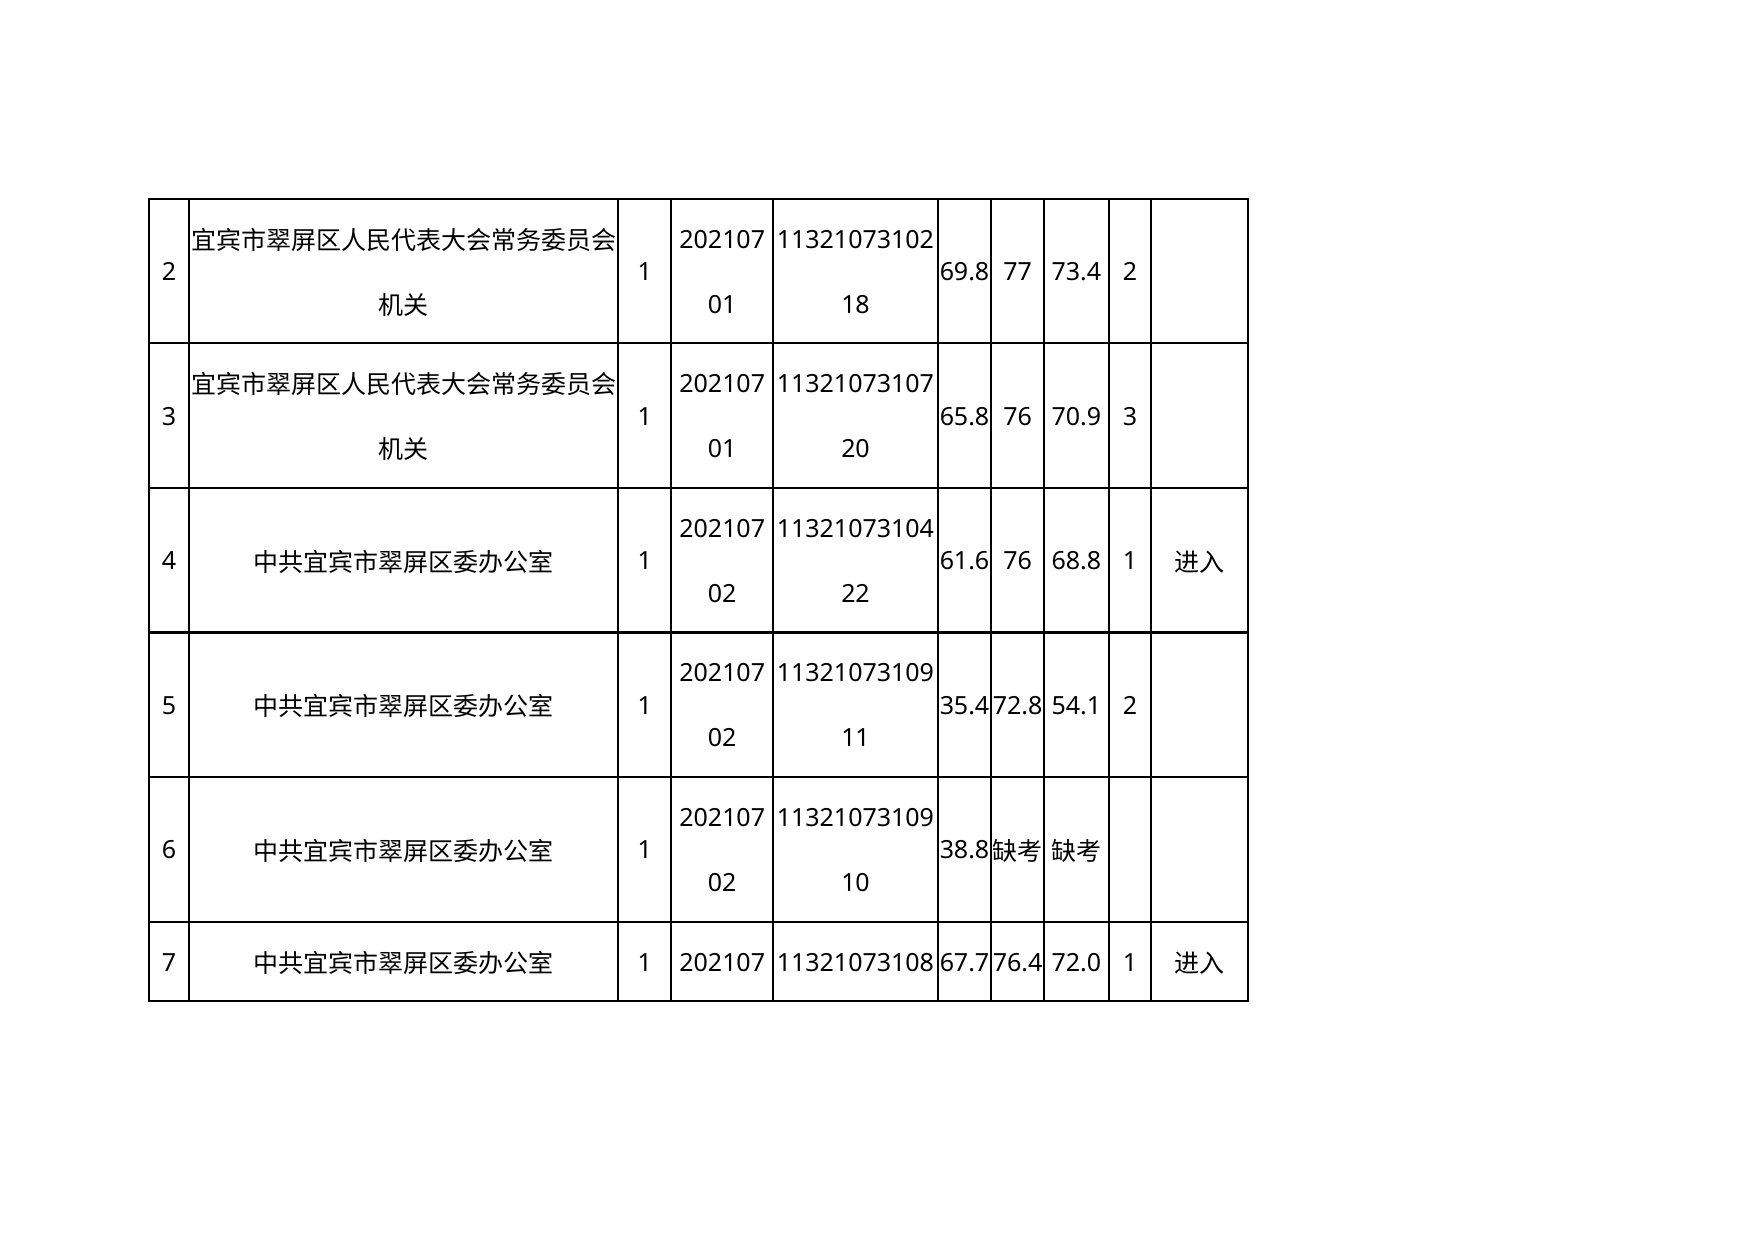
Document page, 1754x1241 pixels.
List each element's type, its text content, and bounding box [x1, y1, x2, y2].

table_cell 1 [619, 200, 670, 342]
table_cell 1 [1110, 923, 1150, 1000]
table_cell 20210703 [672, 923, 772, 1000]
table_cell 1 [619, 923, 670, 1000]
table_cell 69.8 [939, 200, 990, 342]
table_cell 5 [150, 634, 188, 776]
table_cell [1152, 634, 1247, 776]
table_cell 进入 [1152, 923, 1247, 1000]
table_cell 2 [150, 200, 188, 342]
table_cell 宜宾市翠屏区人民代表大会常务委员会机关 [190, 200, 617, 342]
table_cell 76 [992, 489, 1043, 631]
table_cell 70.9 [1045, 344, 1108, 487]
table_cell 缺考 [992, 778, 1043, 921]
table_cell 缺考 [1045, 778, 1108, 921]
table_cell 1 [619, 778, 670, 921]
table_cell 20210701 [672, 344, 772, 487]
table_cell [1152, 344, 1247, 487]
table_cell 1132107310218 [774, 200, 937, 342]
table_cell 6 [150, 778, 188, 921]
table_cell 宜宾市翠屏区人民代表大会常务委员会机关 [190, 344, 617, 487]
table_cell 进入 [1152, 489, 1247, 631]
table_cell 77 [992, 200, 1043, 342]
table_cell 76 [992, 344, 1043, 487]
table_cell [1110, 778, 1150, 921]
table_cell 2 [1110, 200, 1150, 342]
table_cell 20210702 [672, 489, 772, 631]
table_cell 1 [619, 489, 670, 631]
table_cell 1132107310720 [774, 344, 937, 487]
table_cell 7 [150, 923, 188, 1000]
table_cell 67.7 [939, 923, 990, 1000]
table_cell 中共宜宾市翠屏区委办公室 [190, 923, 617, 1000]
table_cell 1132107310801 [774, 923, 937, 1000]
table_cell 1132107310910 [774, 778, 937, 921]
table_cell 38.8 [939, 778, 990, 921]
table_cell [1152, 778, 1247, 921]
table_cell 1 [619, 344, 670, 487]
table_cell 61.6 [939, 489, 990, 631]
table_cell 20210701 [672, 200, 772, 342]
table_cell 65.8 [939, 344, 990, 487]
table_cell 20210702 [672, 778, 772, 921]
table_cell 2 [1110, 634, 1150, 776]
table_cell 73.4 [1045, 200, 1108, 342]
table_cell 1 [619, 634, 670, 776]
table_cell 68.8 [1045, 489, 1108, 631]
table_cell 1 [1110, 489, 1150, 631]
table_cell 35.4 [939, 634, 990, 776]
table_cell 20210702 [672, 634, 772, 776]
table_cell 中共宜宾市翠屏区委办公室 [190, 634, 617, 776]
table_cell 1132107310911 [774, 634, 937, 776]
table_cell 中共宜宾市翠屏区委办公室 [190, 489, 617, 631]
table_cell [1152, 200, 1247, 342]
table_cell 4 [150, 489, 188, 631]
table_cell 72.05 [1045, 923, 1108, 1000]
table_cell 3 [150, 344, 188, 487]
table_cell 3 [1110, 344, 1150, 487]
table_cell 中共宜宾市翠屏区委办公室 [190, 778, 617, 921]
table_cell 54.1 [1045, 634, 1108, 776]
table_cell 72.8 [992, 634, 1043, 776]
table_cell 1132107310422 [774, 489, 937, 631]
table_cell 76.4 [992, 923, 1043, 1000]
